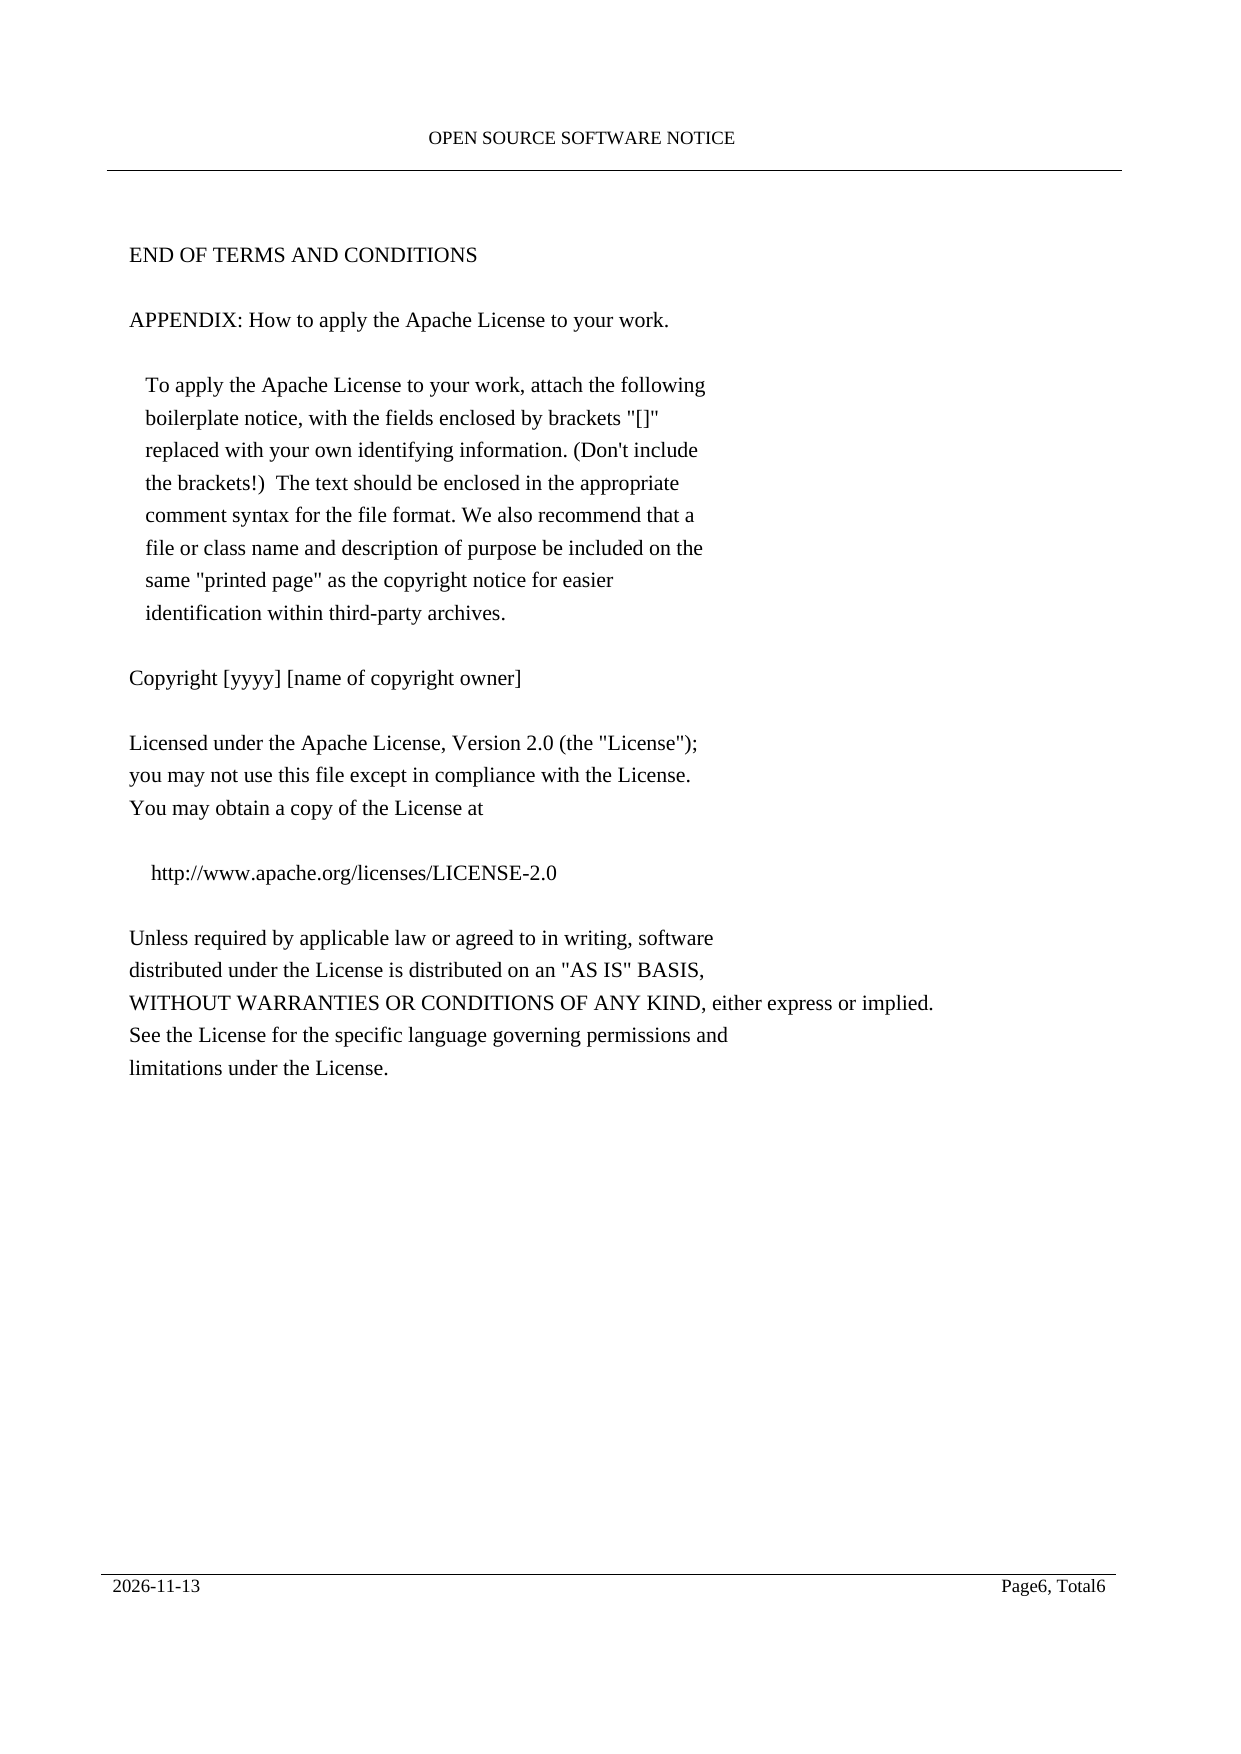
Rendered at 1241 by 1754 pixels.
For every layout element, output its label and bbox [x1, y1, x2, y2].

text [112, 206, 1128, 1084]
